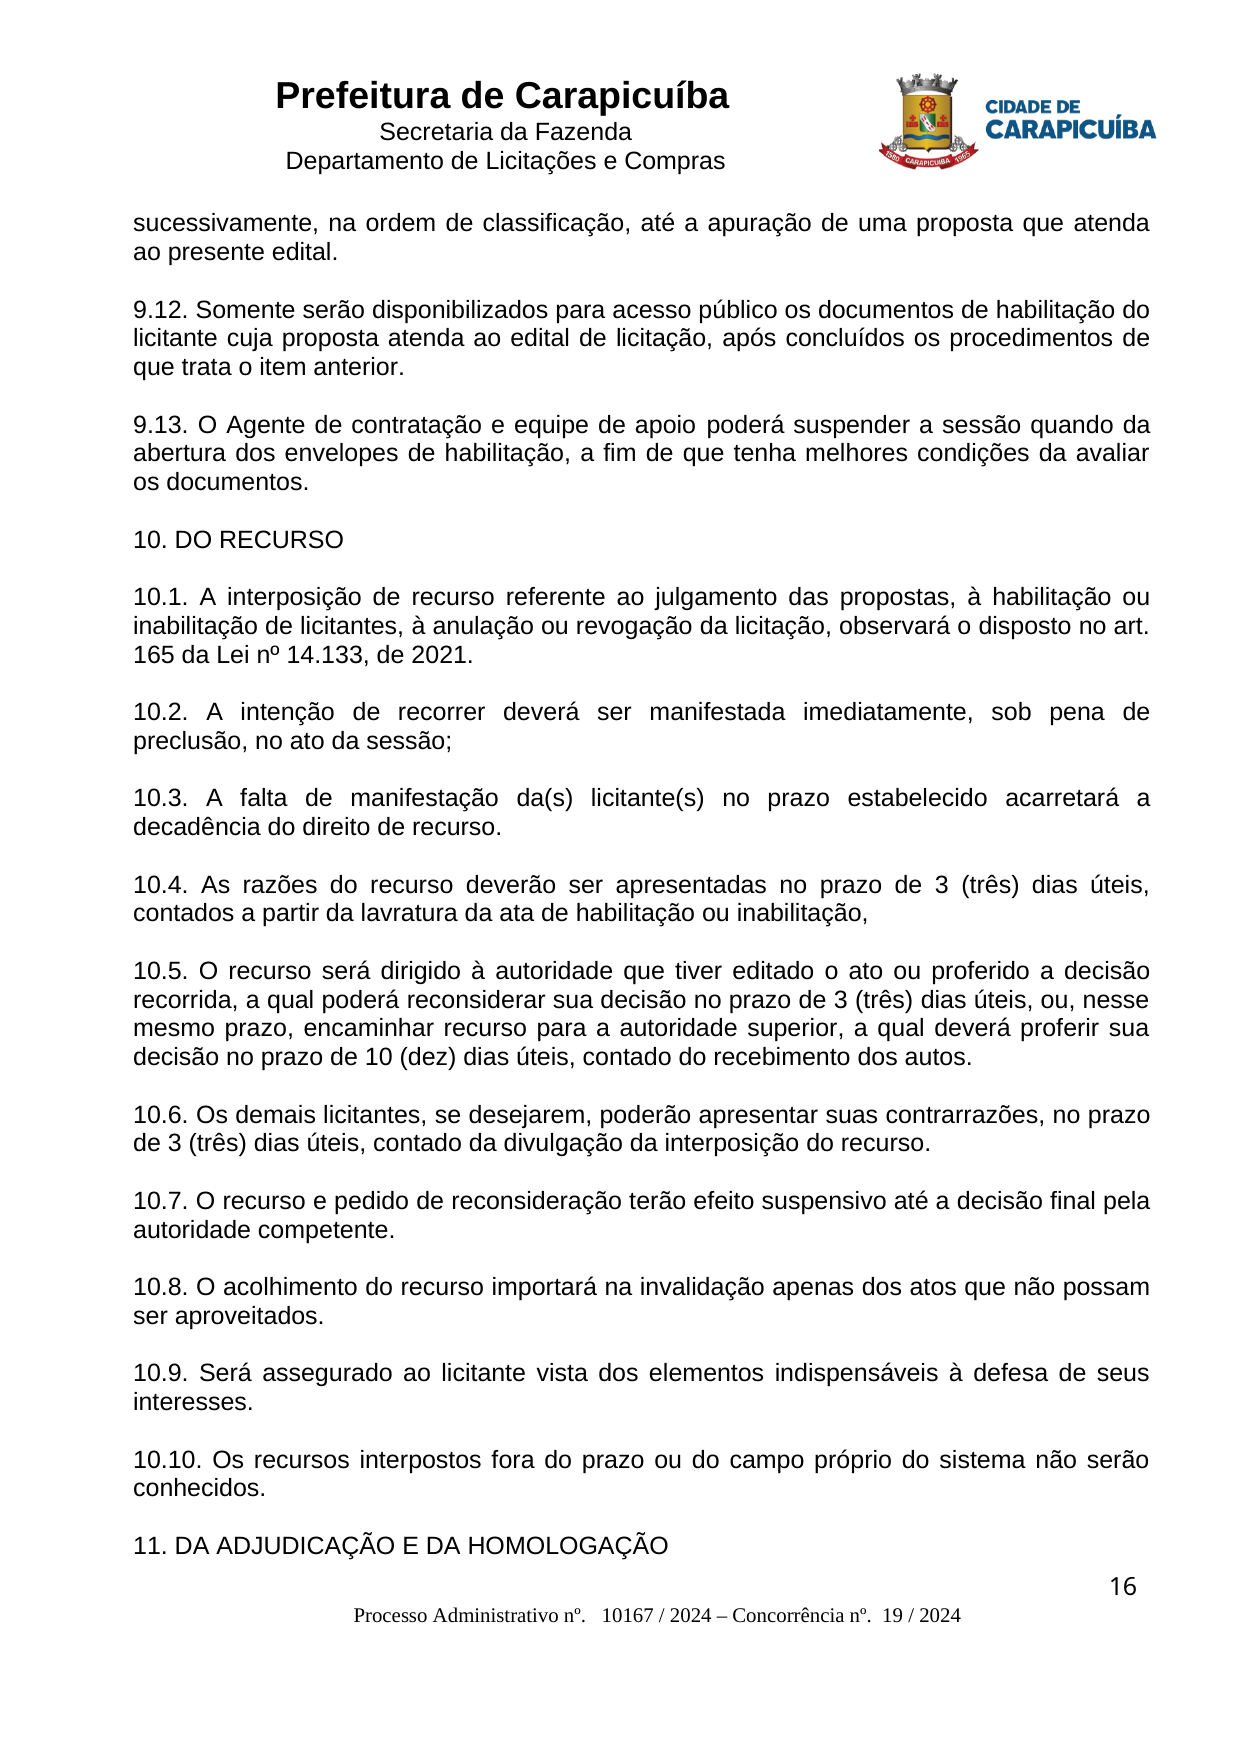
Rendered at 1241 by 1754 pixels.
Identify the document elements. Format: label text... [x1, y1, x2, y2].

text 10.9. Será assegurado ao licitante vista dos elementos indispensáveis à defesa de seus interesses. [133, 1358, 1152, 1416]
text 10.7. O recurso e pedido de reconsideração terão efeito suspensivo até a decisão final pela autoridade competente. [133, 1186, 1152, 1243]
text 9.12. Somente serão disponibilizados para acesso público os documentos de habilitação do licitante cuja proposta atenda ao edital de licitação, após concluídos os procedimentos de que trata o item anterior. [133, 295, 1152, 381]
text 10.3. A falta de manifestação da(s) licitante(s) no prazo estabelecido acarretará a decadência do direito de recurso. [133, 783, 1152, 841]
text 11. DA ADJUDICAÇÃO E DA HOMOLOGAÇÃO [133, 1531, 1152, 1560]
text 10.6. Os demais licitantes, se desejarem, poderão apresentar suas contrarrazões, no prazo de 3 (três) dias úteis, contado da divulgação da interposição do recurso. [133, 1100, 1152, 1157]
text 9.13. O Agente de contratação e equipe de apoio poderá suspender a sessão quando da abertura dos envelopes de habilitação, a fim de que tenha melhores condições da avaliar os documentos. [133, 410, 1152, 496]
text 10.2. A intenção de recorrer deverá ser manifestada imediatamente, sob pena de preclusão, no ato da sessão; [133, 697, 1152, 755]
text 10. DO RECURSO [133, 525, 1152, 553]
text 10.8. O acolhimento do recurso importará na invalidação apenas dos atos que não possam ser aproveitados. [133, 1272, 1152, 1330]
text 10.5. O recurso será dirigido à autoridade que tiver editado o ato ou proferido a decisão recorrida, a qual poderá reconsiderar sua decisão no prazo de 3 (três) dias úteis, ou, nesse mesmo prazo, encaminhar recurso para a autoridade superior, a qual deverá proferir sua decisão no prazo de 10 (dez) dias úteis, contado do recebimento dos autos. [133, 956, 1152, 1071]
text 10.1. A interposição de recurso referente ao julgamento das propostas, à habilitação ou inabilitação de licitantes, à anulação ou revogação da licitação, observará o disposto no art. 165 da Lei nº 14.133, de 2021. [133, 582, 1152, 668]
text 10.10. Os recursos interpostos fora do prazo ou do campo próprio do sistema não serão conhecidos. [133, 1445, 1152, 1502]
picture [877, 65, 1159, 172]
text 10.4. As razões do recurso deverão ser apresentadas no prazo de 3 (três) dias úteis, contados a partir da lavratura da ata de habilitação ou inabilitação, [133, 870, 1152, 927]
